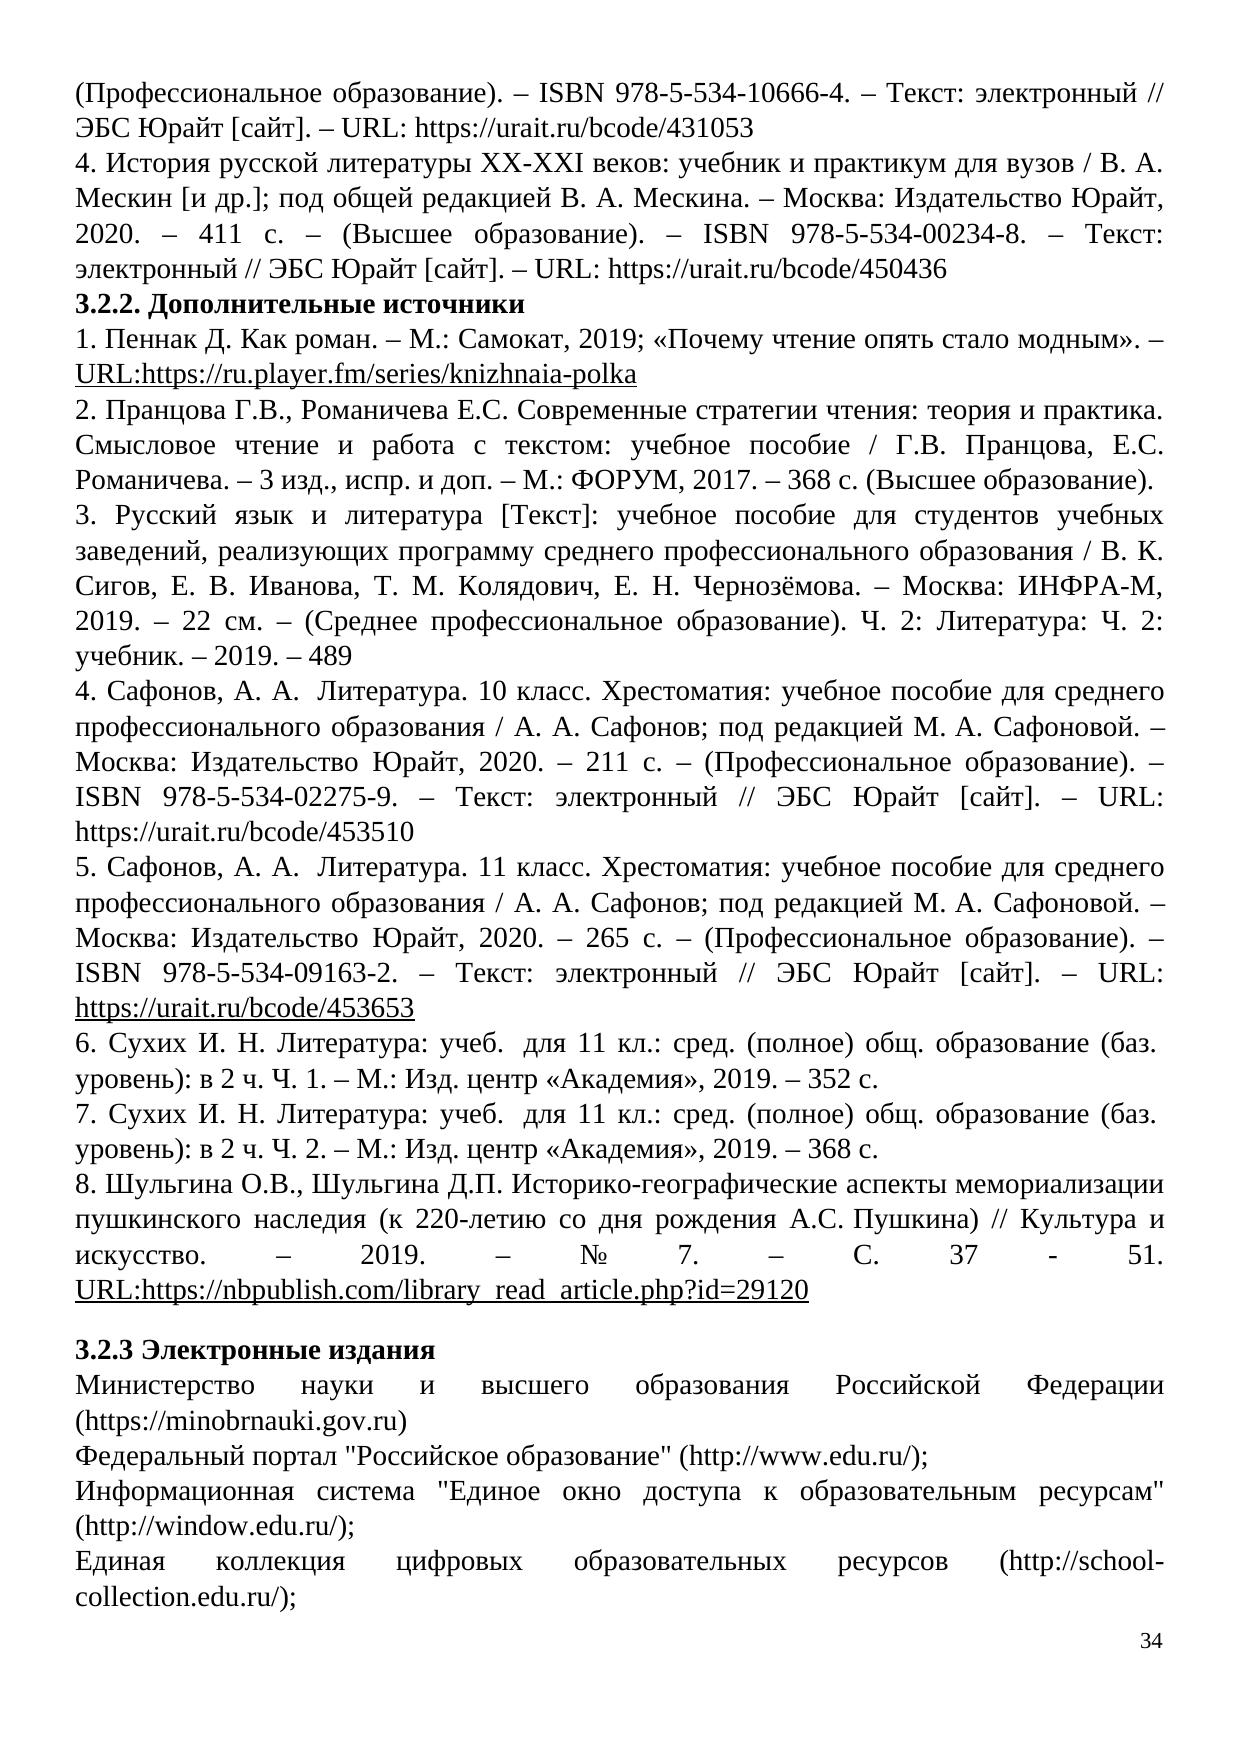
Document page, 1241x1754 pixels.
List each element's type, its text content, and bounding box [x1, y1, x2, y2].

text Единая коллекция цифровых образовательных ресурсов (http://school-collection.edu.ru/); [75, 1543, 1165, 1612]
text 3.2.2. Дополнительные источники [75, 286, 1165, 320]
text 2. Пранцова Г.В., Романичева Е.С. Современные стратегии чтения: теория и практика. Смысловое чтение и работа с текстом: учебное пособие / Г.В. Пранцова, Е.С. Романичева. – 3 изд., испр. и доп. – М.: ФОРУМ, 2017. – 368 с. (Высшее образование). [75, 392, 1165, 496]
text 4. История русской литературы XX-XXI веков: учебник и практикум для вузов / В. А. Мескин [и др.]; под общей редакцией В. А. Мескина. – Москва: Издательство Юрайт, 2020. – 411 с. – (Высшее образование). – ISBN 978-5-534-00234-8. – Текст: электронный // ЭБС Юрайт [сайт]. – URL: https://urait.ru/bcode/450436 [75, 145, 1165, 284]
text 3.2.3 Электронные издания [75, 1332, 1165, 1366]
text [75, 75, 1165, 144]
text Федеральный портал "Российское образование" (http://www.edu.ru/); [75, 1438, 1165, 1471]
text 4. Сафонов, А. А. Литература. 10 класс. Хрестоматия: учебное пособие для среднего профессионального образования / А. А. Сафонов; под редакцией М. А. Сафоновой. – Москва: Издательство Юрайт, 2020. – 211 с. – (Профессиональное образование). – ISBN 978-5-534-02275-9. – Текст: электронный // ЭБС Юрайт [сайт]. – URL: https://urait.ru/bcode/453510 [75, 673, 1165, 848]
text 8. Шульгина О.В., Шульгина Д.П. Историко-географические аспекты мемориализации пушкинского наследия (к 220-летию со дня рождения А.С. Пушкина) // Культура и искусство. – 2019. – № 7. – С. 37 - 51. URL:https://nbpublish.com/library_read_article.php?id=29120 [75, 1166, 1165, 1306]
text 6. Сухих И. Н. Литература: учеб. для 11 кл.: сред. (полное) общ. образование (баз. уровень): в 2 ч. Ч. 1. – М.: Изд. центр «Академия», 2019. – 352 с. [75, 1026, 1165, 1094]
text 7. Сухих И. Н. Литература: учеб. для 11 кл.: сред. (полное) общ. образование (баз. уровень): в 2 ч. Ч. 2. – М.: Изд. центр «Академия», 2019. – 368 с. [75, 1096, 1165, 1165]
text 5. Сафонов, А. А. Литература. 11 класс. Хрестоматия: учебное пособие для среднего профессионального образования / А. А. Сафонов; под редакцией М. А. Сафоновой. – Москва: Издательство Юрайт, 2020. – 265 с. – (Профессиональное образование). – ISBN 978-5-534-09163-2. – Текст: электронный // ЭБС Юрайт [сайт]. – URL: https://urait.ru/bcode/453653 [75, 849, 1165, 1024]
text Министерство науки и высшего образования Российской Федерации (https://minobrnauki.gov.ru) [75, 1367, 1165, 1436]
text Информационная система "Единое окно доступа к образовательным ресурсам" (http://window.edu.ru/); [75, 1473, 1165, 1542]
text 1. Пеннак Д. Как роман. – М.: Самокат, 2019; «Почему чтение опять стало модным». – URL:https://ru.player.fm/series/knizhnaia-polka [75, 321, 1165, 390]
text 3. Русский язык и литература [Текст]: учебное пособие для студентов учебных заведений, реализующих программу среднего профессионального образования / В. К. Сигов, Е. В. Иванова, Т. М. Колядович, Е. Н. Чернозёмова. – Москва: ИНФРА-М, 2019. – 22 см. – (Среднее профессиональное образование). Ч. 2: Литература: Ч. 2: учебник. – 2019. – 489 [75, 497, 1165, 672]
